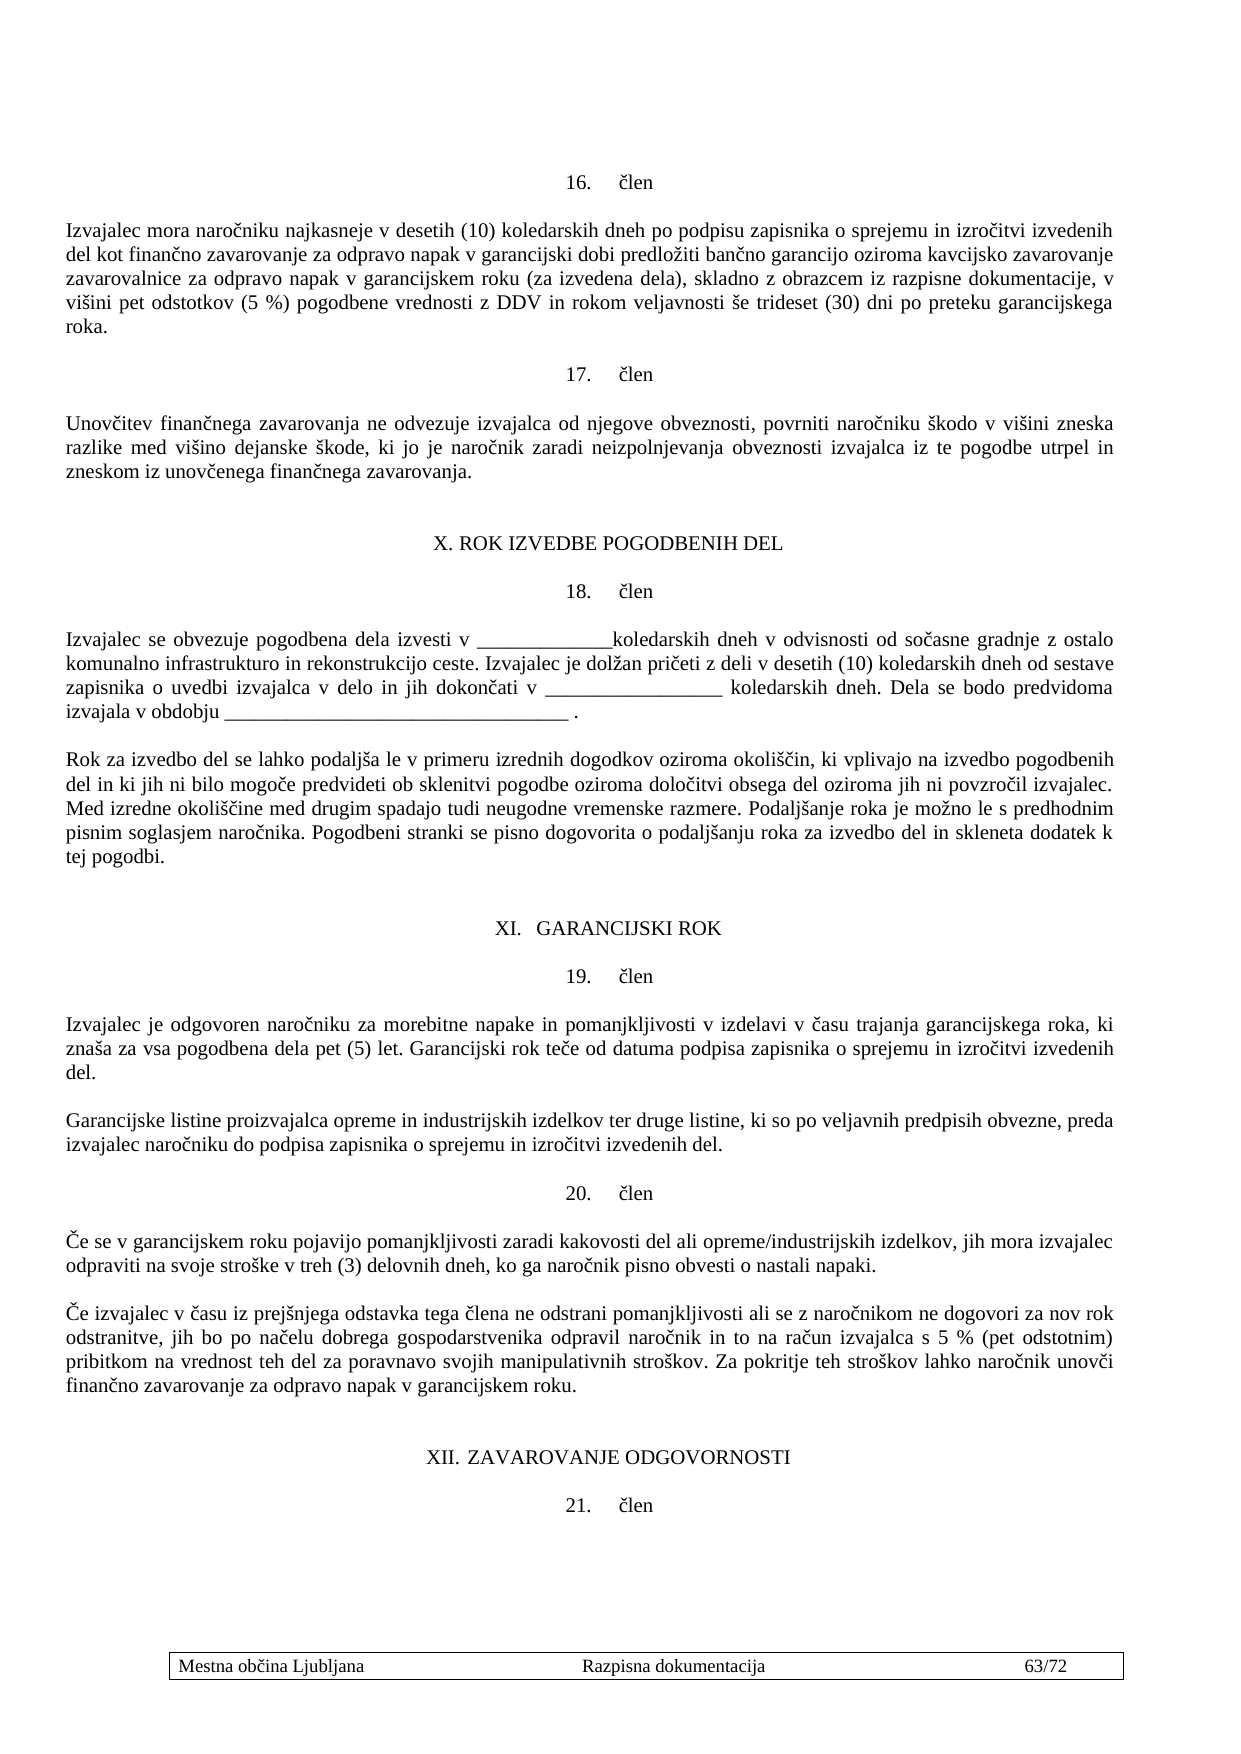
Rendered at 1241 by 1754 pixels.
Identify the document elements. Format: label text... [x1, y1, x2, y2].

list člen [103, 964, 1115, 988]
text Rok za izvedbo del se lahko podaljša le v primeru izrednih dogodkov oziroma okoliščin, ki vplivajo na izvedbo pogodbenih del in ki jih ni bilo mogoče predvideti ob sklenitvi pogodbe oziroma določitvi obsega del oziroma jih ni povzročil izvajalec. Med izredne okoliščine med drugim spadajo tudi neugodne vremenske razmere. Podaljšanje roka je možno le s predhodnim pisnim soglasjem naročnika. Pogodbeni stranki se pisno dogovorita o podaljšanju roka za izvedbo del in skleneta dodatek k tej pogodbi. [66, 747, 1115, 868]
text Izvajalec mora naročniku najkasneje v desetih (10) koledarskih dneh po podpisu zapisnika o sprejemu in izročitvi izvedenih del kot finančno zavarovanje za odpravo napak v garancijski dobi predložiti bančno garancijo oziroma kavcijsko zavarovanje zavarovalnice za odpravo napak v garancijskem roku (za izvedena dela), skladno z obrazcem iz razpisne dokumentacije, v višini pet odstotkov (5 %) pogodbene vrednosti z DDV in rokom veljavnosti še trideset (30) dni po preteku garancijskega roka. [66, 218, 1115, 338]
text Garancijske listine proizvajalca opreme in industrijskih izdelkov ter druge listine, ki so po veljavnih predpisih obvezne, preda izvajalec naročniku do podpisa zapisnika o sprejemu in izročitvi izvedenih del. [66, 1108, 1115, 1156]
list člen [103, 1181, 1115, 1204]
list člen [103, 170, 1115, 194]
text Če se v garancijskem roku pojavijo pomanjkljivosti zaradi kakovosti del ali opreme/industrijskih izdelkov, jih mora izvajalec odpraviti na svoje stroške v treh (3) delovnih dneh, ko ga naročnik pisno obvesti o nastali napaki. [66, 1229, 1115, 1277]
list člen [103, 362, 1115, 386]
text Izvajalec se obvezuje pogodbena dela izvesti v _____________koledarskih dneh v odvisnosti od sočasne gradnje z ostalo komunalno infrastrukturo in rekonstrukcijo ceste. Izvajalec je dolžan pričeti z deli v desetih (10) koledarskih dneh od sestave zapisnika o uvedbi izvajalca v delo in jih dokončati v _________________ koledarskih dneh. Dela se bodo predvidoma izvajala v obdobju _________________________________ . [66, 627, 1115, 723]
list ZAVAROVANJE ODGOVORNOSTI [101, 1445, 1115, 1469]
text Izvajalec je odgovoren naročniku za morebitne napake in pomanjkljivosti v izdelavi v času trajanja garancijskega roka, ki znaša za vsa pogodbena dela pet (5) let. Garancijski rok teče od datuma podpisa zapisnika o sprejemu in izročitvi izvedenih del. [66, 1012, 1115, 1084]
list člen [103, 579, 1115, 603]
text Če izvajalec v času iz prejšnjega odstavka tega člena ne odstrani pomanjkljivosti ali se z naročnikom ne dogovori za nov rok odstranitve, jih bo po načelu dobrega gospodarstvenika odpravil naročnik in to na račun izvajalca s 5 % (pet odstotnim) pribitkom na vrednost teh del za poravnavo svojih manipulativnih stroškov. Za pokritje teh stroškov lahko naročnik unovči finančno zavarovanje za odpravo napak v garancijskem roku. [66, 1301, 1115, 1397]
list člen [103, 1493, 1115, 1517]
text Unovčitev finančnega zavarovanja ne odvezuje izvajalca od njegove obveznosti, povrniti naročniku škodo v višini zneska razlike med višino dejanske škode, ki jo je naročnik zaradi neizpolnjevanja obveznosti izvajalca iz te pogodbe utrpel in zneskom iz unovčenega finančnega zavarovanja. [66, 411, 1115, 483]
list GARANCIJSKI ROK [101, 916, 1115, 940]
list ROK IZVEDBE POGODBENIH DEL [101, 531, 1115, 555]
